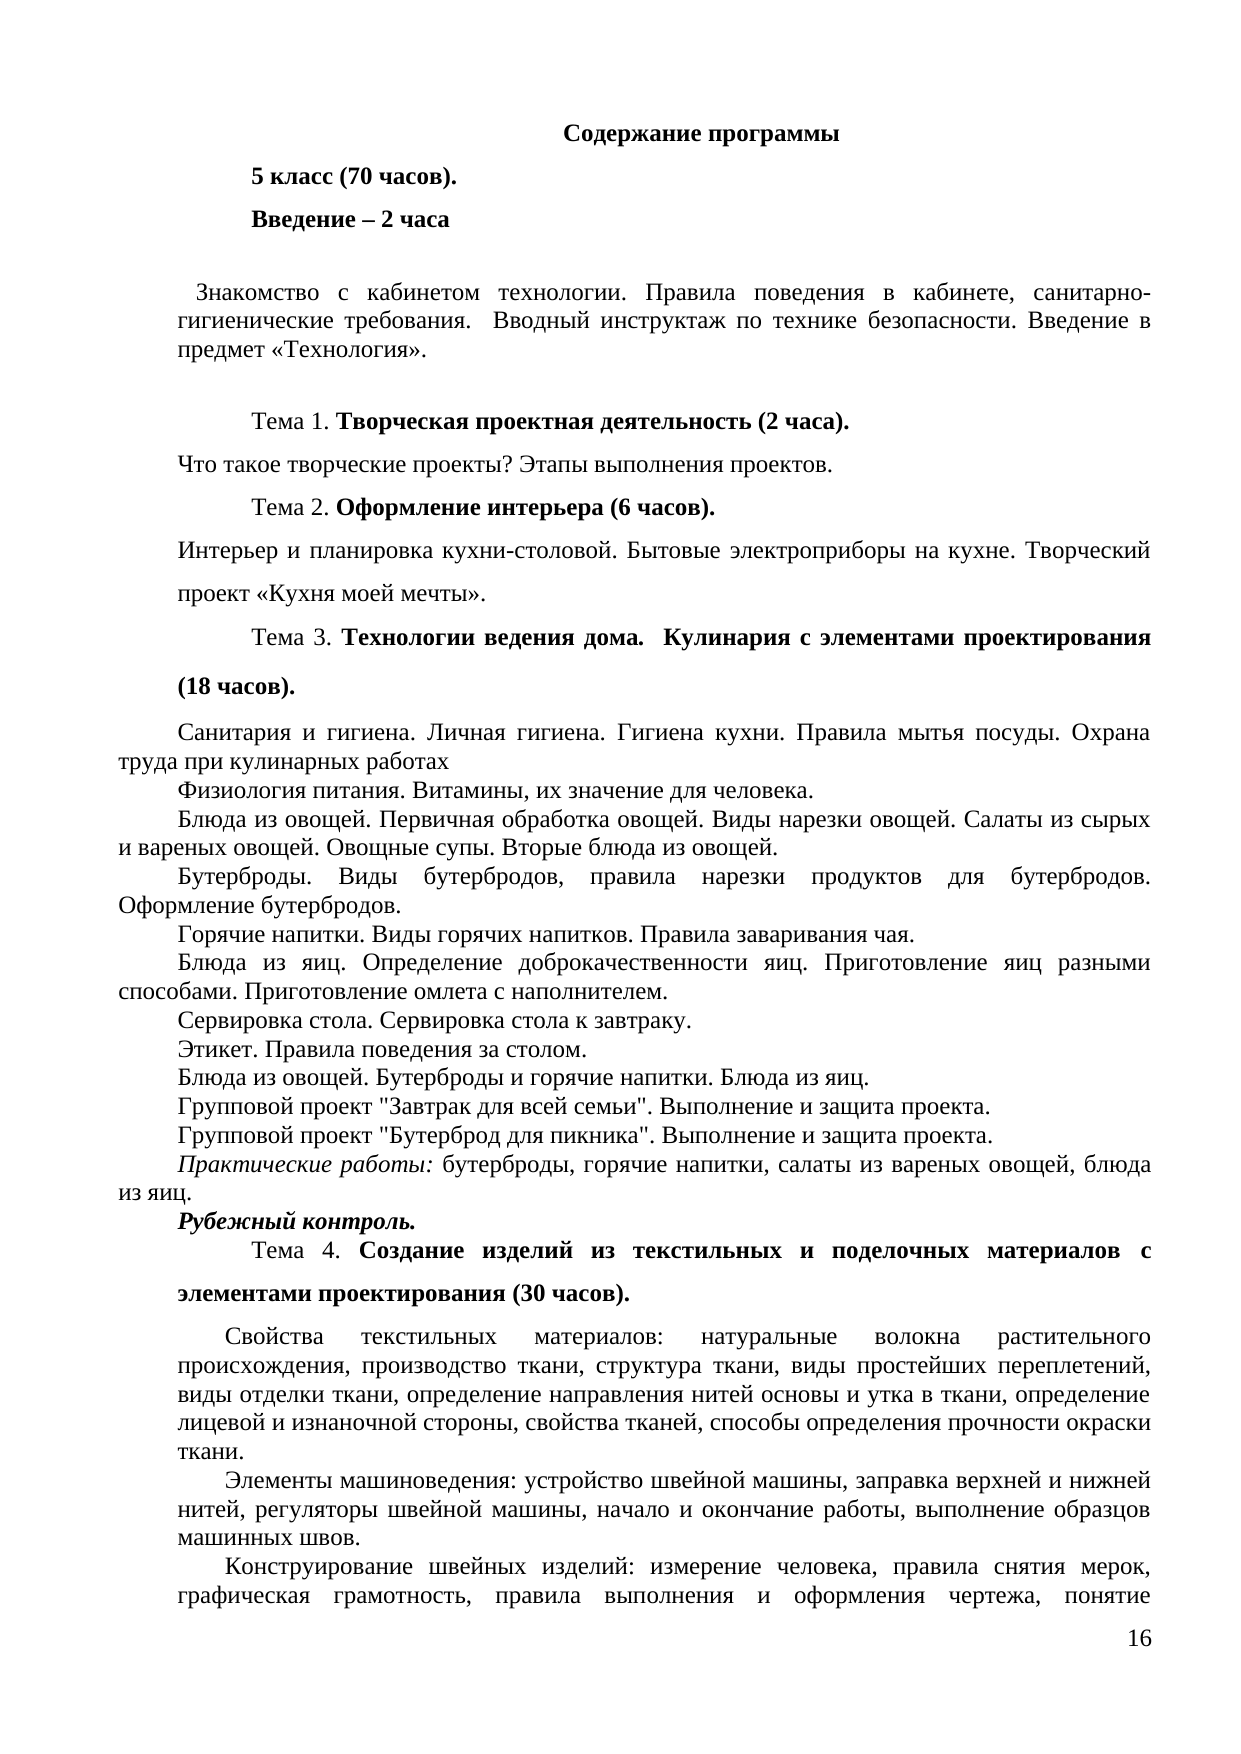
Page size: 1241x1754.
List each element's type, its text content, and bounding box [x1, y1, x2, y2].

text Содержание программы [177, 118, 1152, 147]
text Практические работы: бутерброды, горячие напитки, салаты из вареных овощей, блюда из яиц. [118, 1149, 1152, 1206]
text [177, 1551, 1152, 1609]
text Физиология питания. Витамины, их значение для человека. [118, 775, 1152, 804]
text Этикет. Правила поведения за столом. [118, 1034, 1152, 1062]
text Введение – 2 часа [177, 204, 1152, 233]
text Блюда из яиц. Определение доброкачественности яиц. Приготовление яиц разными способами. Приготовление омлета с наполнителем. [118, 947, 1152, 1005]
text Блюда из овощей. Первичная обработка овощей. Виды нарезки овощей. Салаты из сырых и вареных овощей. Овощные супы. Вторые блюда из овощей. [118, 804, 1152, 861]
text Что такое творческие проекты? Этапы выполнения проектов. [177, 449, 1152, 478]
text Рубежный контроль. [118, 1206, 1152, 1235]
text Тема 2. Оформление интерьера (6 часов). [177, 492, 1152, 521]
text Знакомство с кабинетом технологии. Правила поведения в кабинете, санитарно-гигиенические требования. Вводный инструктаж по технике безопасности. Введение в предмет «Технология». [177, 277, 1152, 363]
text Бутерброды. Виды бутербродов, правила нарезки продуктов для бутербродов. Оформление бутербродов. [118, 861, 1152, 919]
text Тема 4. Создание изделий из текстильных и поделочных материалов с элементами проектирования (30 часов). [177, 1235, 1152, 1307]
text Горячие напитки. Виды горячих напитков. Правила заваривания чая. [118, 919, 1152, 947]
text Элементы машиноведения: устройство швейной машины, заправка верхней и нижней нитей, регуляторы швейной машины, начало и окончание работы, выполнение образцов машинных швов. [177, 1465, 1152, 1551]
text Групповой проект "Завтрак для всей семьи". Выполнение и защита проекта. [118, 1091, 1152, 1120]
text Блюда из овощей. Бутерброды и горячие напитки. Блюда из яиц. [118, 1062, 1152, 1091]
text Тема 3. Технологии ведения дома. Кулинария с элементами проектирования (18 часов). [177, 622, 1152, 701]
text 5 класс (70 часов). [177, 161, 1152, 190]
text Интерьер и планировка кухни-столовой. Бытовые электроприборы на кухне. Творческий проект «Кухня моей мечты». [177, 535, 1152, 607]
text Групповой проект "Бутерброд для пикника". Выполнение и защита проекта. [118, 1120, 1152, 1149]
text Сервировка стола. Сервировка стола к завтраку. [118, 1005, 1152, 1034]
text Санитария и гигиена. Личная гигиена. Гигиена кухни. Правила мытья посуды. Охрана труда при кулинарных работах [118, 717, 1152, 775]
text Свойства текстильных материалов: натуральные волокна растительного происхождения, производство ткани, структура ткани, виды простейших переплетений, виды отделки ткани, определение направления нитей основы и утка в ткани, определение лицевой и изнаночной стороны, свойства тканей, способы определения прочности окраски ткани. [177, 1321, 1152, 1465]
text Тема 1. Творческая проектная деятельность (2 часа). [177, 406, 1152, 435]
